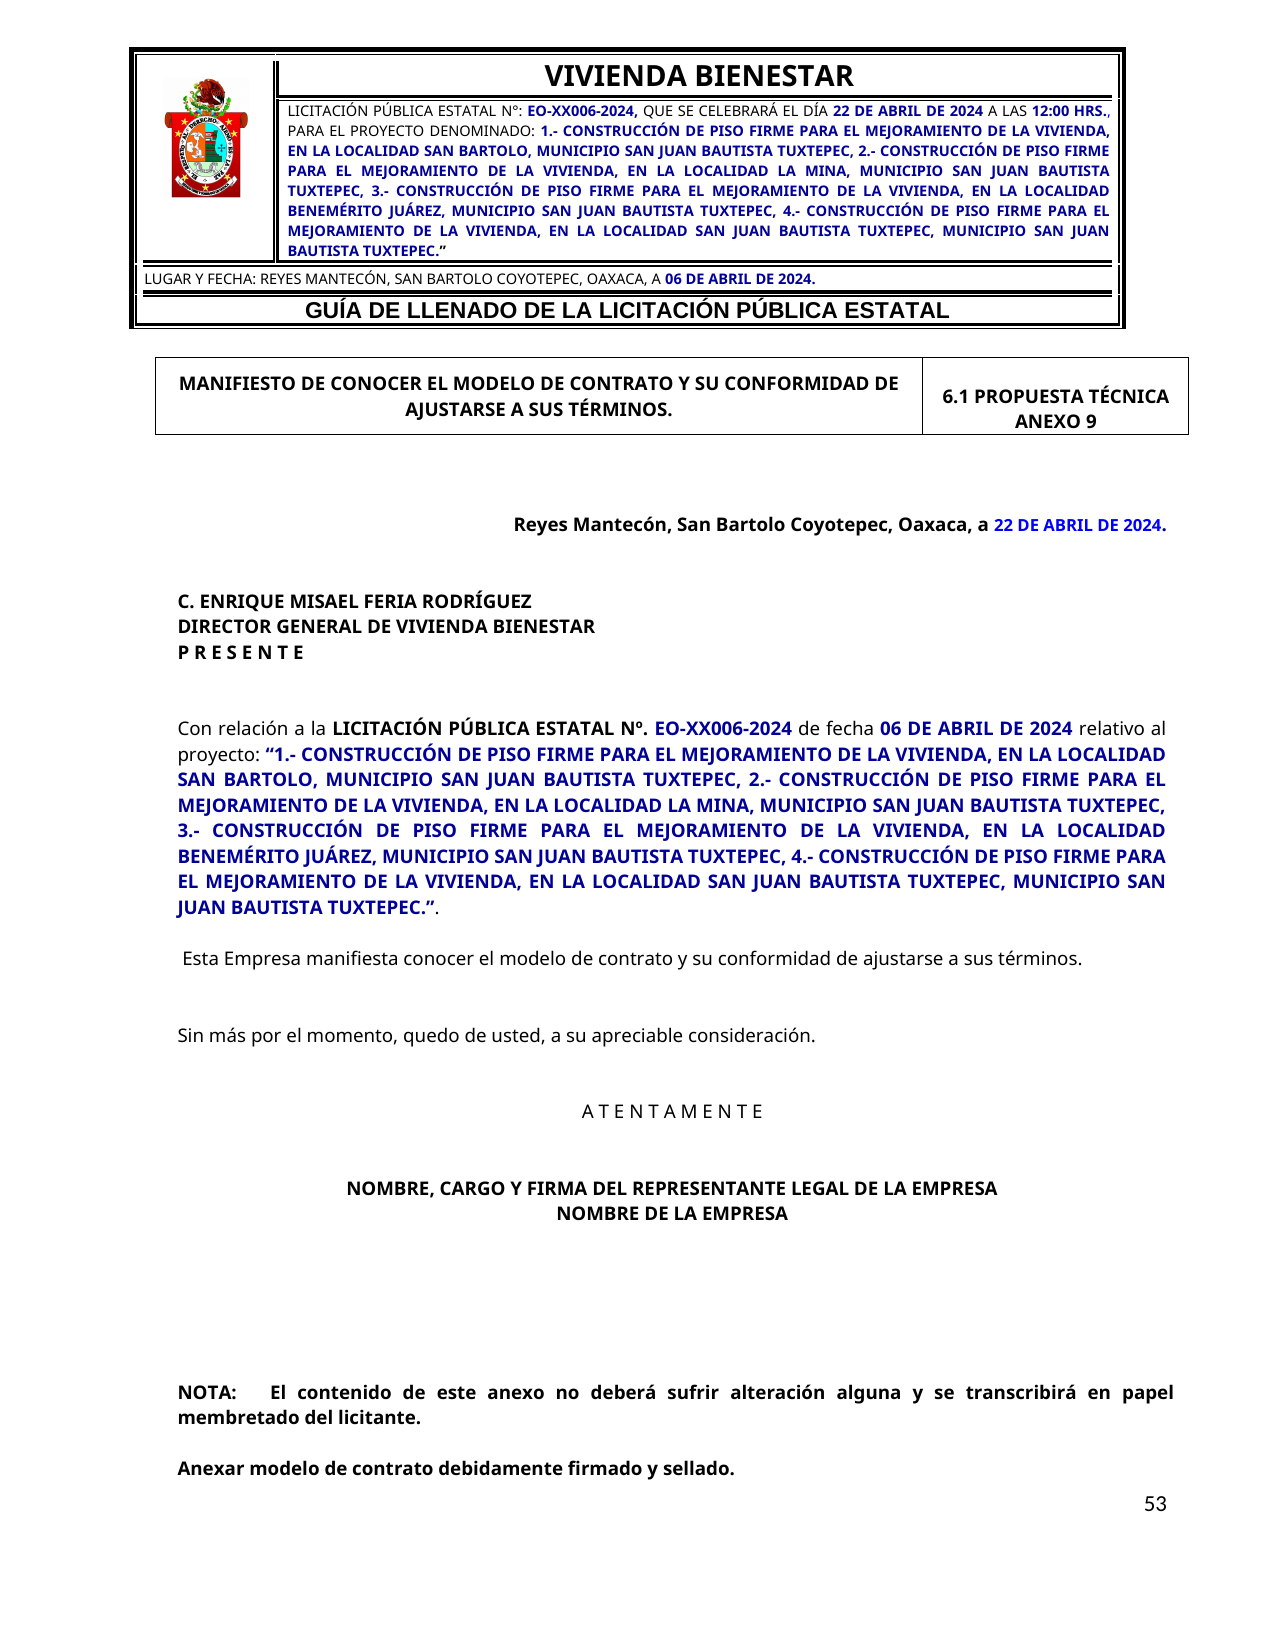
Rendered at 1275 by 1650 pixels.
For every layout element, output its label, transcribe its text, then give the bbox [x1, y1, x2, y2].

picture [162, 77, 250, 200]
text Anexar modelo de contrato debidamente firmado y sellado. [177, 1456, 1167, 1481]
table_header MANIFIESTO DE CONOCER EL MODELO DE CONTRATO Y SU CONFORMIDAD DE AJUSTARSE A SUS TÉRMINOS. [156, 358, 922, 434]
text A T E N T A M E N T E [177, 1098, 1167, 1124]
text Reyes Mantecón, San Bartolo Coyotepec, Oaxaca, a 22 DE ABRIL DE 2024. [177, 511, 1167, 537]
text NOMBRE, CARGO Y FIRMA DEL REPRESENTANTE LEGAL DE LA EMPRESA [177, 1175, 1167, 1201]
text Esta Empresa manifiesta conocer el modelo de contrato y su conformidad de ajustarse a sus términos. [177, 945, 1167, 971]
text P R E S E N T E [177, 639, 1167, 664]
text NOMBRE DE LA EMPRESA [177, 1201, 1167, 1226]
text DIRECTOR GENERAL DE VIVIENDA BIENESTAR [177, 613, 1167, 639]
text C. ENRIQUE MISAEL FERIA RODRÍGUEZ [177, 588, 1167, 613]
table_header 6.1 PROPUESTA TÉCNICA ANEXO 9 [923, 358, 1188, 434]
text NOTA: El contenido de este anexo no deberá sufrir alteración alguna y se transcribirá en papel membretado del licitante. [177, 1379, 1176, 1430]
text Sin más por el momento, quedo de usted, a su apreciable consideración. [177, 1022, 1167, 1047]
list Con relación a la LICITACIÓN PÚBLICA ESTATAL Nº. EO-XX006-2024 de fecha 06 DE ABRIL DE 2024 relativo al proyecto: “1.- CONSTRUCCIÓN DE PISO FIRME PARA EL MEJORAMIENTO DE LA VIVIENDA, EN LA LOCALIDAD SAN BARTOLO, MUNICIPIO SAN JUAN BAUTISTA TUXTEPEC, 2.- CONSTRUCCIÓN DE PISO FIRME PARA EL MEJORAMIENTO DE LA VIVIENDA, EN LA LOCALIDAD LA MINA, MUNICIPIO SAN JUAN BAUTISTA TUXTEPEC, 3.- CONSTRUCCIÓN DE PISO FIRME PARA EL MEJORAMIENTO DE LA VIVIENDA, EN LA LOCALIDAD BENEMÉRITO JUÁREZ, MUNICIPIO SAN JUAN BAUTISTA TUXTEPEC, 4.- CONSTRUCCIÓN DE PISO FIRME PARA EL MEJORAMIENTO DE LA VIVIENDA, EN LA LOCALIDAD SAN JUAN BAUTISTA TUXTEPEC, MUNICIPIO SAN JUAN BAUTISTA TUXTEPEC.”. [177, 716, 1167, 920]
